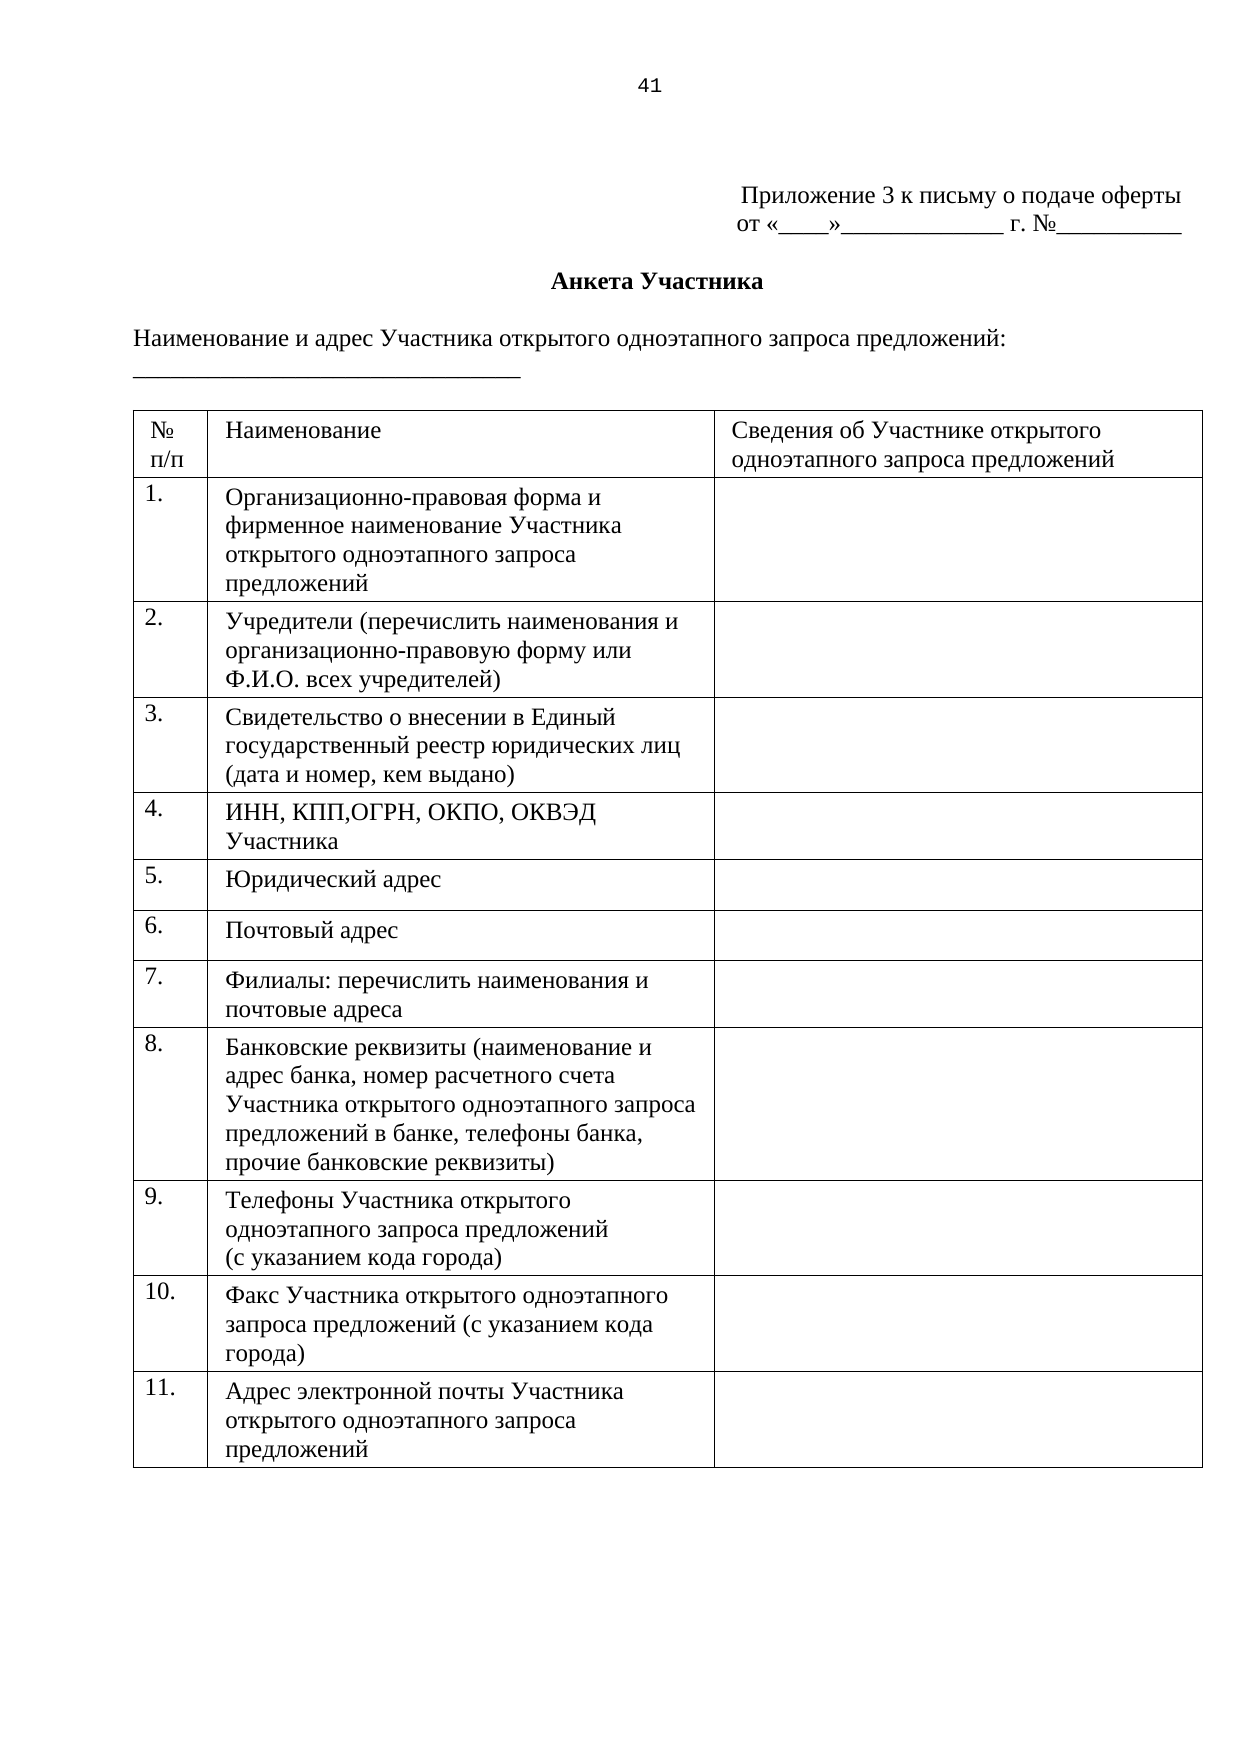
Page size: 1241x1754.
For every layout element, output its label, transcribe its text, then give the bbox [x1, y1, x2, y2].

table_cell [715, 478, 1202, 601]
table_cell [715, 602, 1202, 697]
table_cell [134, 860, 207, 909]
table_cell [134, 602, 207, 697]
table_cell [134, 1372, 207, 1467]
table_cell [715, 860, 1202, 909]
table_cell [134, 793, 207, 859]
table_cell [134, 1028, 207, 1180]
table_cell Банковские реквизиты (наименование и адрес банка, номер расчетного счета Участника открытого одноэтапного запроса предложений в банке, телефоны банка, прочие банковские реквизиты) [208, 1028, 714, 1180]
table_cell [134, 478, 207, 601]
table_cell [134, 698, 207, 792]
table_cell [134, 911, 207, 960]
table_cell [715, 698, 1202, 792]
table_cell Свидетельство о внесении в Единый государственный реестр юридических лиц (дата и номер, кем выдано) [208, 698, 714, 792]
table_cell ИНН, КПП,ОГРН, ОКПО, ОКВЭД Участника [208, 793, 714, 859]
table_cell [715, 1372, 1202, 1467]
table_cell Организационно-правовая форма и фирменное наименование Участника открытого одноэтапного запроса предложений [208, 478, 714, 601]
text Приложение 3 к письму о подаче оферты от «____»_____________ г. №__________ [133, 180, 1181, 237]
table_cell [715, 1276, 1202, 1371]
table_cell [715, 793, 1202, 859]
table_cell Почтовый адрес [208, 911, 714, 960]
table_cell [134, 1181, 207, 1275]
table_header № п/п [134, 411, 207, 477]
table_cell [134, 961, 207, 1027]
table_cell Адрес электронной почты Участника открытого одноэтапного запроса предложений [208, 1372, 714, 1467]
table_cell [134, 1276, 207, 1371]
table_cell [715, 961, 1202, 1027]
table_cell Учредители (перечислить наименования и организационно-правовую форму или Ф.И.О. всех учредителей) [208, 602, 714, 697]
table_header Сведения об Участнике открытого одноэтапного запроса предложений [715, 411, 1202, 477]
table_cell [715, 1181, 1202, 1275]
table_cell Филиалы: перечислить наименования и почтовые адреса [208, 961, 714, 1027]
table_cell Юридический адрес [208, 860, 714, 909]
table_cell [715, 1028, 1202, 1180]
table_cell Факс Участника открытого одноэтапного запроса предложений (с указанием кода города) [208, 1276, 714, 1371]
table_cell Телефоны Участника открытого одноэтапного запроса предложений (с указанием кода города) [208, 1181, 714, 1275]
table_cell [715, 911, 1202, 960]
text Анкета Участника [133, 266, 1181, 295]
text Наименование и адрес Участника открытого одноэтапного запроса предложений: _______________________________ [133, 323, 1181, 381]
table_header Наименование [208, 411, 714, 477]
